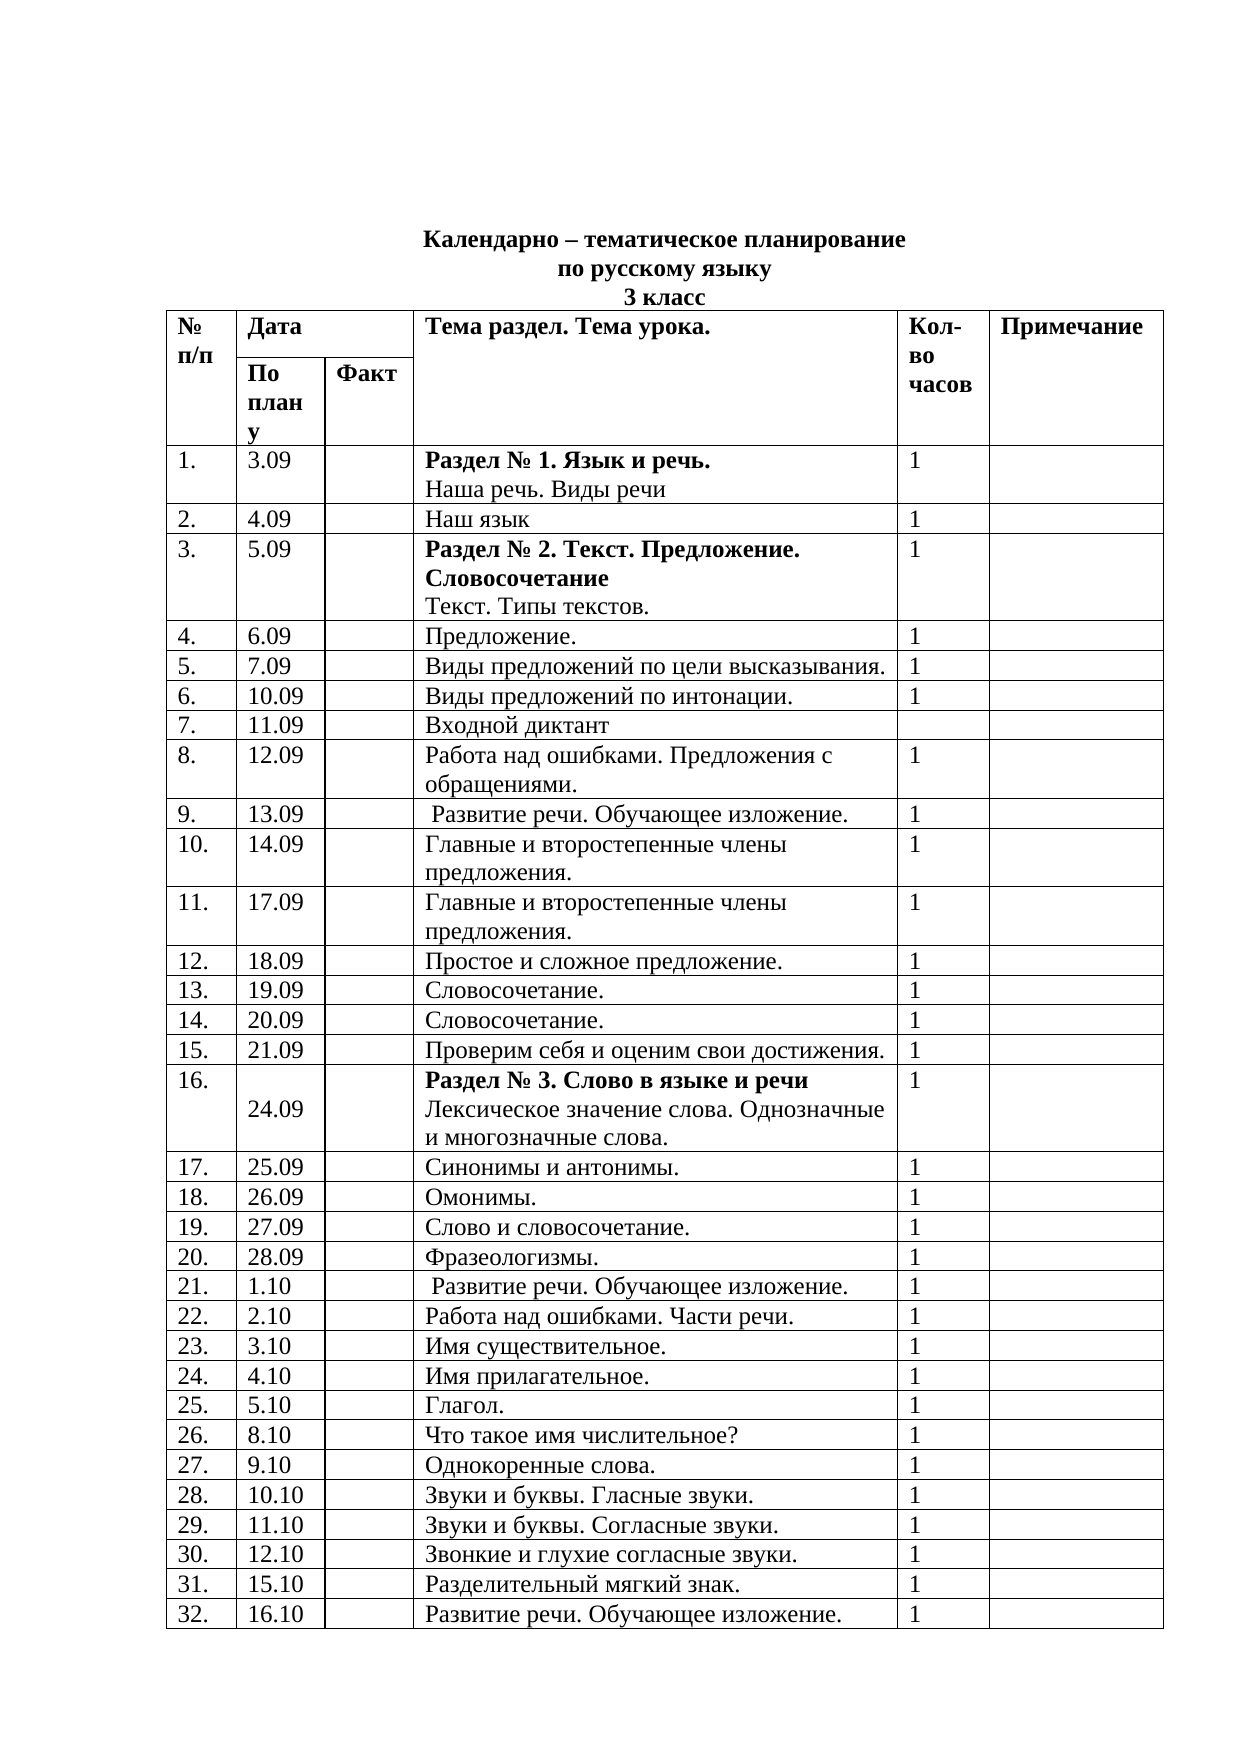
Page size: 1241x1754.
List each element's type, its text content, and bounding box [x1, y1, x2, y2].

table_cell Предложение. [414, 621, 897, 650]
table_cell [326, 1599, 413, 1628]
table_cell [167, 1271, 236, 1300]
table_cell 1.10 [237, 1271, 324, 1300]
table_cell [167, 651, 236, 680]
table_cell [326, 887, 413, 945]
table_cell Развитие речи. Обучающее изложение. [414, 1271, 897, 1300]
table_cell 1 [898, 1182, 989, 1211]
table_cell Омонимы. [414, 1182, 897, 1211]
table_cell [990, 1391, 1163, 1419]
table_cell Звуки и буквы. Гласные звуки. [414, 1480, 897, 1509]
table_cell 26.09 [237, 1182, 324, 1211]
table_cell [990, 1065, 1163, 1151]
table_cell [167, 1065, 236, 1151]
table_cell 3.09 [237, 446, 324, 503]
table_cell Главные и второстепенные члены предложения. [414, 829, 897, 886]
table_cell 20.09 [237, 1005, 324, 1034]
table_cell 16.10 [237, 1599, 324, 1628]
table_cell 1 [898, 681, 989, 709]
table_cell [167, 887, 236, 945]
table_cell Словосочетание. [414, 1005, 897, 1034]
table_cell [167, 1361, 236, 1389]
table_cell Глагол. [414, 1391, 897, 1419]
table_cell Развитие речи. Обучающее изложение. [414, 1599, 897, 1628]
table_cell [167, 504, 236, 533]
table_cell Развитие речи. Обучающее изложение. [414, 799, 897, 828]
table_cell 10.10 [237, 1480, 324, 1509]
table_cell 1 [898, 446, 989, 503]
table_cell 4.09 [237, 504, 324, 533]
table_cell 1 [898, 946, 989, 974]
table_cell 13.09 [237, 799, 324, 828]
table_cell [990, 1035, 1163, 1064]
table_header Примечание [990, 311, 1163, 444]
table_cell Раздел № 3. Слово в языке и речи Лексическое значение слова. Однозначные и многозначные слова. [414, 1065, 897, 1151]
table_cell 11.10 [237, 1510, 324, 1538]
table_cell 1 [898, 504, 989, 533]
table_cell 1 [898, 1480, 989, 1509]
table_cell Что такое имя числительное? [414, 1420, 897, 1449]
table_cell [167, 1599, 236, 1628]
table_cell 19.09 [237, 976, 324, 1004]
table_cell [990, 946, 1163, 974]
table_cell 14.09 [237, 829, 324, 886]
table_cell Синонимы и антонимы. [414, 1152, 897, 1181]
table_cell Главные и второстепенные члены предложения. [414, 887, 897, 945]
table_cell [326, 976, 413, 1004]
table_cell 1 [898, 1005, 989, 1034]
table_cell Наш язык [414, 504, 897, 533]
table_cell [326, 1242, 413, 1270]
table_cell [326, 681, 413, 709]
table_cell [167, 1182, 236, 1211]
table_cell [167, 740, 236, 798]
table_cell [167, 1005, 236, 1034]
text Календарно – тематическое планирование [177, 224, 1152, 253]
table_header Дата [237, 311, 413, 357]
table_cell [990, 446, 1163, 503]
table_cell [167, 1420, 236, 1449]
table_cell [167, 621, 236, 650]
table_cell Однокоренные слова. [414, 1450, 897, 1479]
table_cell 10.09 [237, 681, 324, 709]
table_cell [990, 799, 1163, 828]
table_cell [990, 1480, 1163, 1509]
table_cell [990, 829, 1163, 886]
table_cell Фразеологизмы. [414, 1242, 897, 1270]
table_cell 1 [898, 829, 989, 886]
table_cell 1 [898, 621, 989, 650]
table_cell [990, 651, 1163, 680]
table_cell [326, 1420, 413, 1449]
table_cell Проверим себя и оценим свои достижения. [414, 1035, 897, 1064]
table_cell [990, 1301, 1163, 1330]
table_cell 1 [898, 740, 989, 798]
table_cell 1 [898, 1510, 989, 1538]
table_cell 1 [898, 1599, 989, 1628]
table_cell [990, 1271, 1163, 1300]
table_cell [167, 1035, 236, 1064]
table_cell [326, 1450, 413, 1479]
text 3 класс [177, 282, 1152, 310]
table_cell [990, 534, 1163, 620]
table_cell [326, 1480, 413, 1509]
table_cell Звуки и буквы. Согласные звуки. [414, 1510, 897, 1538]
table_cell 9.10 [237, 1450, 324, 1479]
table_cell 24.09 [237, 1065, 324, 1151]
table_cell [167, 799, 236, 828]
table_cell Раздел № 1. Язык и речь. Наша речь. Виды речи [414, 446, 897, 503]
table_cell [167, 1480, 236, 1509]
table_cell 1 [898, 1035, 989, 1064]
table_cell [167, 1301, 236, 1330]
table_cell [990, 1242, 1163, 1270]
table_cell Имя существительное. [414, 1331, 897, 1360]
table_cell [167, 1242, 236, 1270]
table_cell Слово и словосочетание. [414, 1212, 897, 1241]
table_cell [167, 1569, 236, 1598]
table_cell [990, 887, 1163, 945]
table_cell [326, 1005, 413, 1034]
table_cell 21.09 [237, 1035, 324, 1064]
table_cell [990, 740, 1163, 798]
table_cell [167, 1510, 236, 1538]
table_cell 3.10 [237, 1331, 324, 1360]
table_cell 1 [898, 534, 989, 620]
table_cell [990, 1540, 1163, 1568]
table_cell [990, 1361, 1163, 1389]
table_cell [326, 504, 413, 533]
table_cell [990, 1005, 1163, 1034]
table_cell Виды предложений по интонации. [414, 681, 897, 709]
table_cell 1 [898, 1569, 989, 1598]
table_cell [990, 1331, 1163, 1360]
table_cell 1 [898, 1242, 989, 1270]
table_cell [167, 534, 236, 620]
table_cell [326, 1540, 413, 1568]
table_cell [990, 621, 1163, 650]
table_cell [990, 1420, 1163, 1449]
table_cell 1 [898, 1065, 989, 1151]
table_cell 1 [898, 1391, 989, 1419]
table_cell [990, 976, 1163, 1004]
table_cell [990, 1510, 1163, 1538]
table_cell 15.10 [237, 1569, 324, 1598]
table_cell [326, 799, 413, 828]
table_cell 25.09 [237, 1152, 324, 1181]
table_cell [326, 829, 413, 886]
table_cell [167, 681, 236, 709]
table_cell Разделительный мягкий знак. [414, 1569, 897, 1598]
table_cell [326, 446, 413, 503]
table_cell Звонкие и глухие согласные звуки. [414, 1540, 897, 1568]
table_cell [167, 829, 236, 886]
table_cell [167, 946, 236, 974]
table_cell [990, 1152, 1163, 1181]
table_cell 18.09 [237, 946, 324, 974]
table_cell Простое и сложное предложение. [414, 946, 897, 974]
table_cell [326, 534, 413, 620]
table_cell Имя прилагательное. [414, 1361, 897, 1389]
table_cell 7.09 [237, 651, 324, 680]
table_cell 1 [898, 1331, 989, 1360]
table_cell [326, 621, 413, 650]
table_cell [990, 1212, 1163, 1241]
table_cell [326, 1331, 413, 1360]
table_cell [326, 1391, 413, 1419]
table_cell 1 [898, 887, 989, 945]
table_cell 1 [898, 799, 989, 828]
table_cell 1 [898, 651, 989, 680]
table_cell [326, 1152, 413, 1181]
table_cell Виды предложений по цели высказывания. [414, 651, 897, 680]
table_cell 1 [898, 1152, 989, 1181]
table_cell [326, 1361, 413, 1389]
table_cell 1 [898, 1301, 989, 1330]
table_cell [167, 1391, 236, 1419]
table_cell 5.09 [237, 534, 324, 620]
table_cell [167, 446, 236, 503]
table_cell Работа над ошибками. Предложения с обращениями. [414, 740, 897, 798]
table_cell 1 [898, 1361, 989, 1389]
table_cell [167, 1212, 236, 1241]
table_cell [326, 1271, 413, 1300]
table_cell [990, 504, 1163, 533]
table_cell [167, 1540, 236, 1568]
table_cell [167, 711, 236, 739]
table_cell [990, 1599, 1163, 1628]
table_cell 8.10 [237, 1420, 324, 1449]
table_cell 6.09 [237, 621, 324, 650]
table_cell Работа над ошибками. Части речи. [414, 1301, 897, 1330]
table_cell 27.09 [237, 1212, 324, 1241]
table_cell Входной диктант [414, 711, 897, 739]
table_cell [326, 740, 413, 798]
table_cell 1 [898, 1450, 989, 1479]
table_cell [326, 1301, 413, 1330]
table_cell 1 [898, 1271, 989, 1300]
table_cell [326, 1569, 413, 1598]
table_cell 17.09 [237, 887, 324, 945]
table_header № п/п [167, 311, 236, 444]
table_cell 1 [898, 1420, 989, 1449]
table_cell Словосочетание. [414, 976, 897, 1004]
table_cell 12.10 [237, 1540, 324, 1568]
table_cell [326, 1510, 413, 1538]
table_cell Раздел № 2. Текст. Предложение. Словосочетание Текст. Типы текстов. [414, 534, 897, 620]
table_cell 2.10 [237, 1301, 324, 1330]
table_cell [326, 946, 413, 974]
table_cell [326, 1212, 413, 1241]
table_cell [167, 976, 236, 1004]
table_cell 1 [898, 976, 989, 1004]
table_header Тема раздел. Тема урока. [414, 311, 897, 444]
table_cell [326, 651, 413, 680]
table_cell [990, 1182, 1163, 1211]
table_cell 11.09 [237, 711, 324, 739]
table_cell [990, 1450, 1163, 1479]
text по русскому языку [177, 253, 1152, 282]
table_cell [990, 1569, 1163, 1598]
table_cell [990, 681, 1163, 709]
table_cell [326, 1035, 413, 1064]
table_header Кол-во часов [898, 311, 989, 444]
table_cell [326, 1065, 413, 1151]
table_cell [167, 1152, 236, 1181]
table_cell [167, 1331, 236, 1360]
table_cell 1 [898, 1212, 989, 1241]
table_cell [898, 711, 989, 739]
table_cell [326, 1182, 413, 1211]
table_cell Факт [326, 358, 413, 444]
table_cell 1 [898, 1540, 989, 1568]
table_cell [167, 1450, 236, 1479]
table_cell 4.10 [237, 1361, 324, 1389]
table_cell 5.10 [237, 1391, 324, 1419]
table_cell 12.09 [237, 740, 324, 798]
table_cell [990, 711, 1163, 739]
table_cell [326, 711, 413, 739]
table_cell 28.09 [237, 1242, 324, 1270]
table_cell По плану [237, 358, 324, 444]
